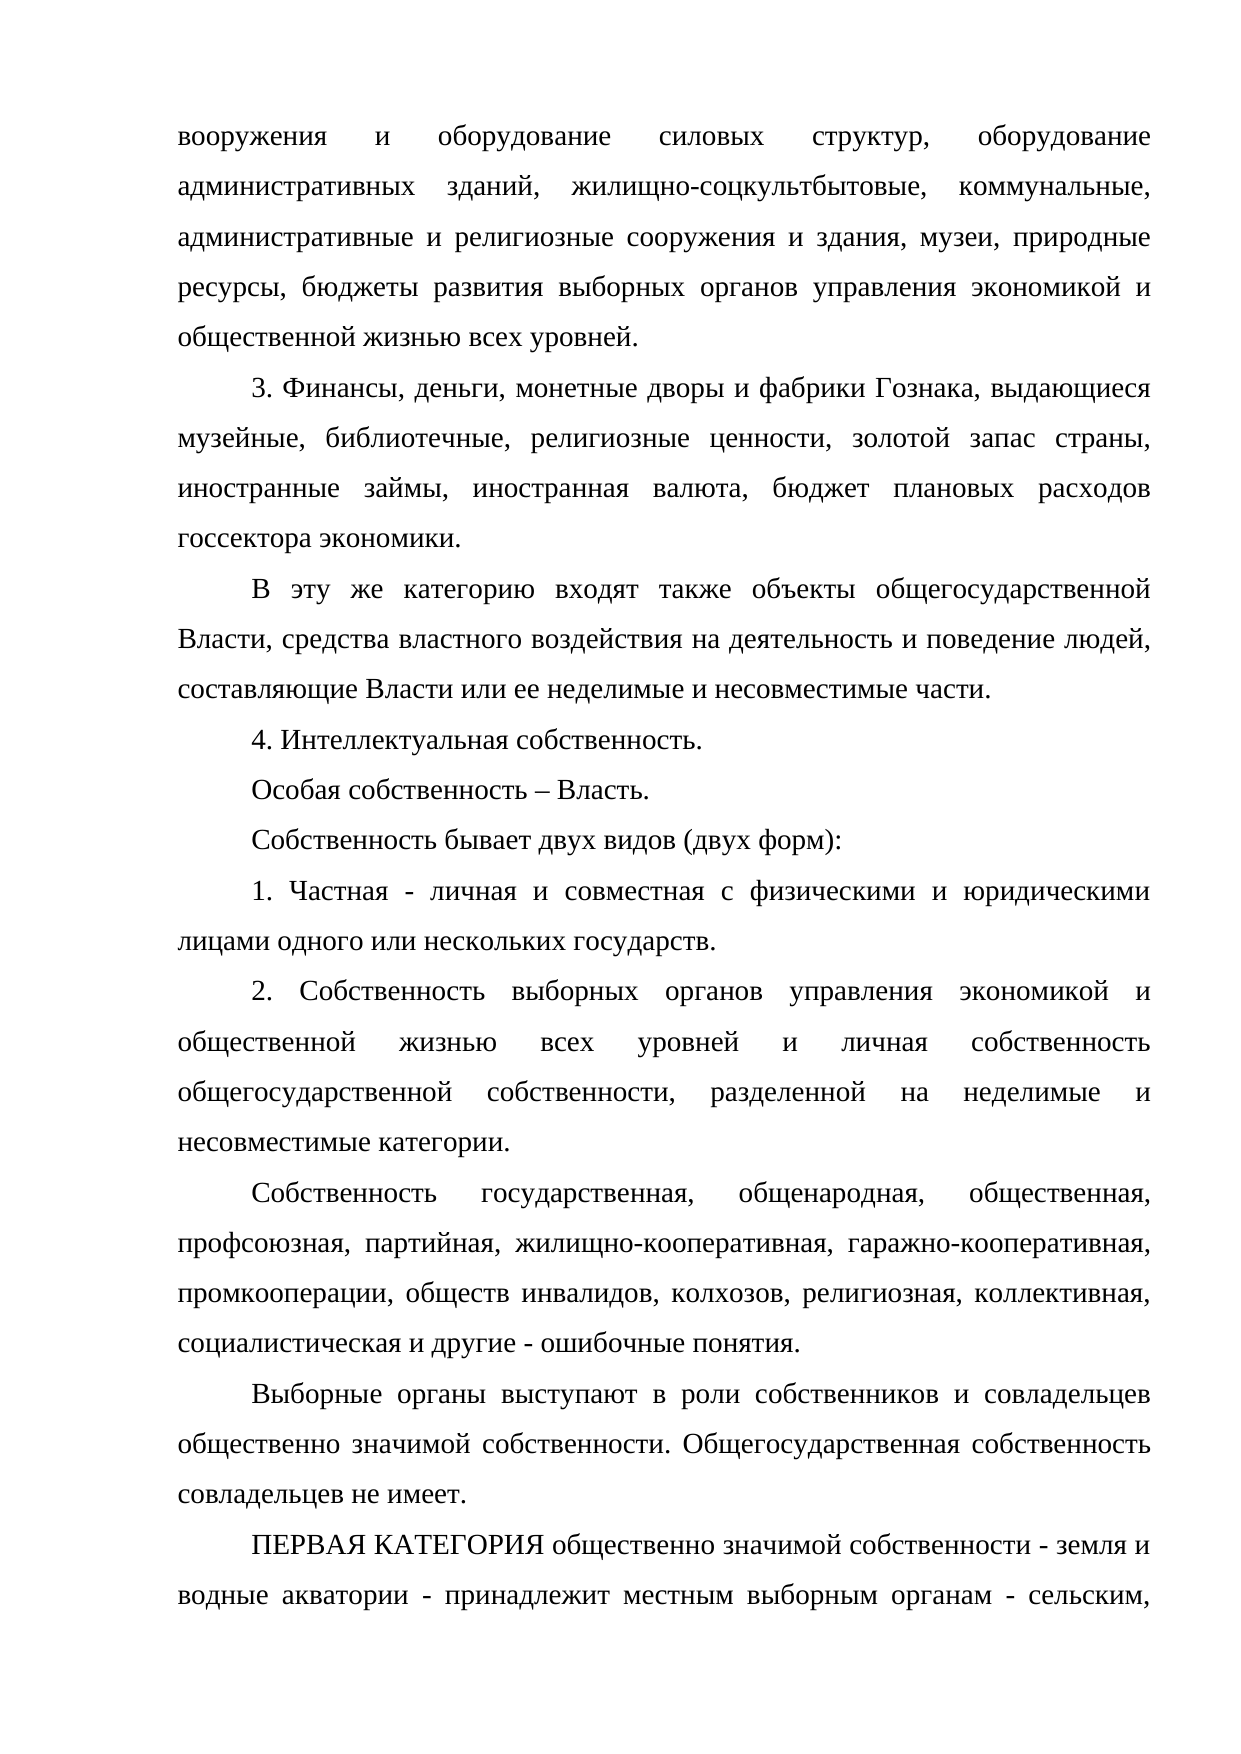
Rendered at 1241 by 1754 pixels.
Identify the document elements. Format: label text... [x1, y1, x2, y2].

text 2. Собственность выборных органов управления экономикой и общественной жизнью всех уровней и личная собственность общегосударственной собственности, разделенной на неделимые и несовместимые категории. [177, 973, 1152, 1158]
text 4. Интеллектуальная собственность. [177, 722, 1152, 755]
text Выборные органы выступают в роли собственников и совладельцев общественно значимой собственности. Общегосударственная собственность совладельцев не имеет. [177, 1376, 1152, 1510]
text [177, 1527, 1152, 1611]
text 3. Финансы, деньги, монетные дворы и фабрики Гознака, выдающиеся музейные, библиотечные, религиозные ценности, золотой запас страны, иностранные займы, иностранная валюта, бюджет плановых расходов госсектора экономики. [177, 370, 1152, 554]
text Особая собственность – Власть. [177, 772, 1152, 806]
text Собственность государственная, общенародная, общественная, профсоюзная, партийная, жилищно-кооперативная, гаражно-кооперативная, промкооперации, обществ инвалидов, колхозов, религиозная, коллективная, социалистическая и другие - ошибочные понятия. [177, 1175, 1152, 1359]
text В эту же категорию входят также объекты общегосударственной Власти, средства властного воздействия на деятельность и поведение людей, составляющие Власти или ее неделимые и несовместимые части. [177, 571, 1152, 705]
text Собственность бывает двух видов (двух форм): [177, 822, 1152, 856]
text 1. Частная - личная и совместная с физическими и юридическими лицами одного или нескольких государств. [177, 873, 1152, 957]
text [177, 118, 1152, 353]
